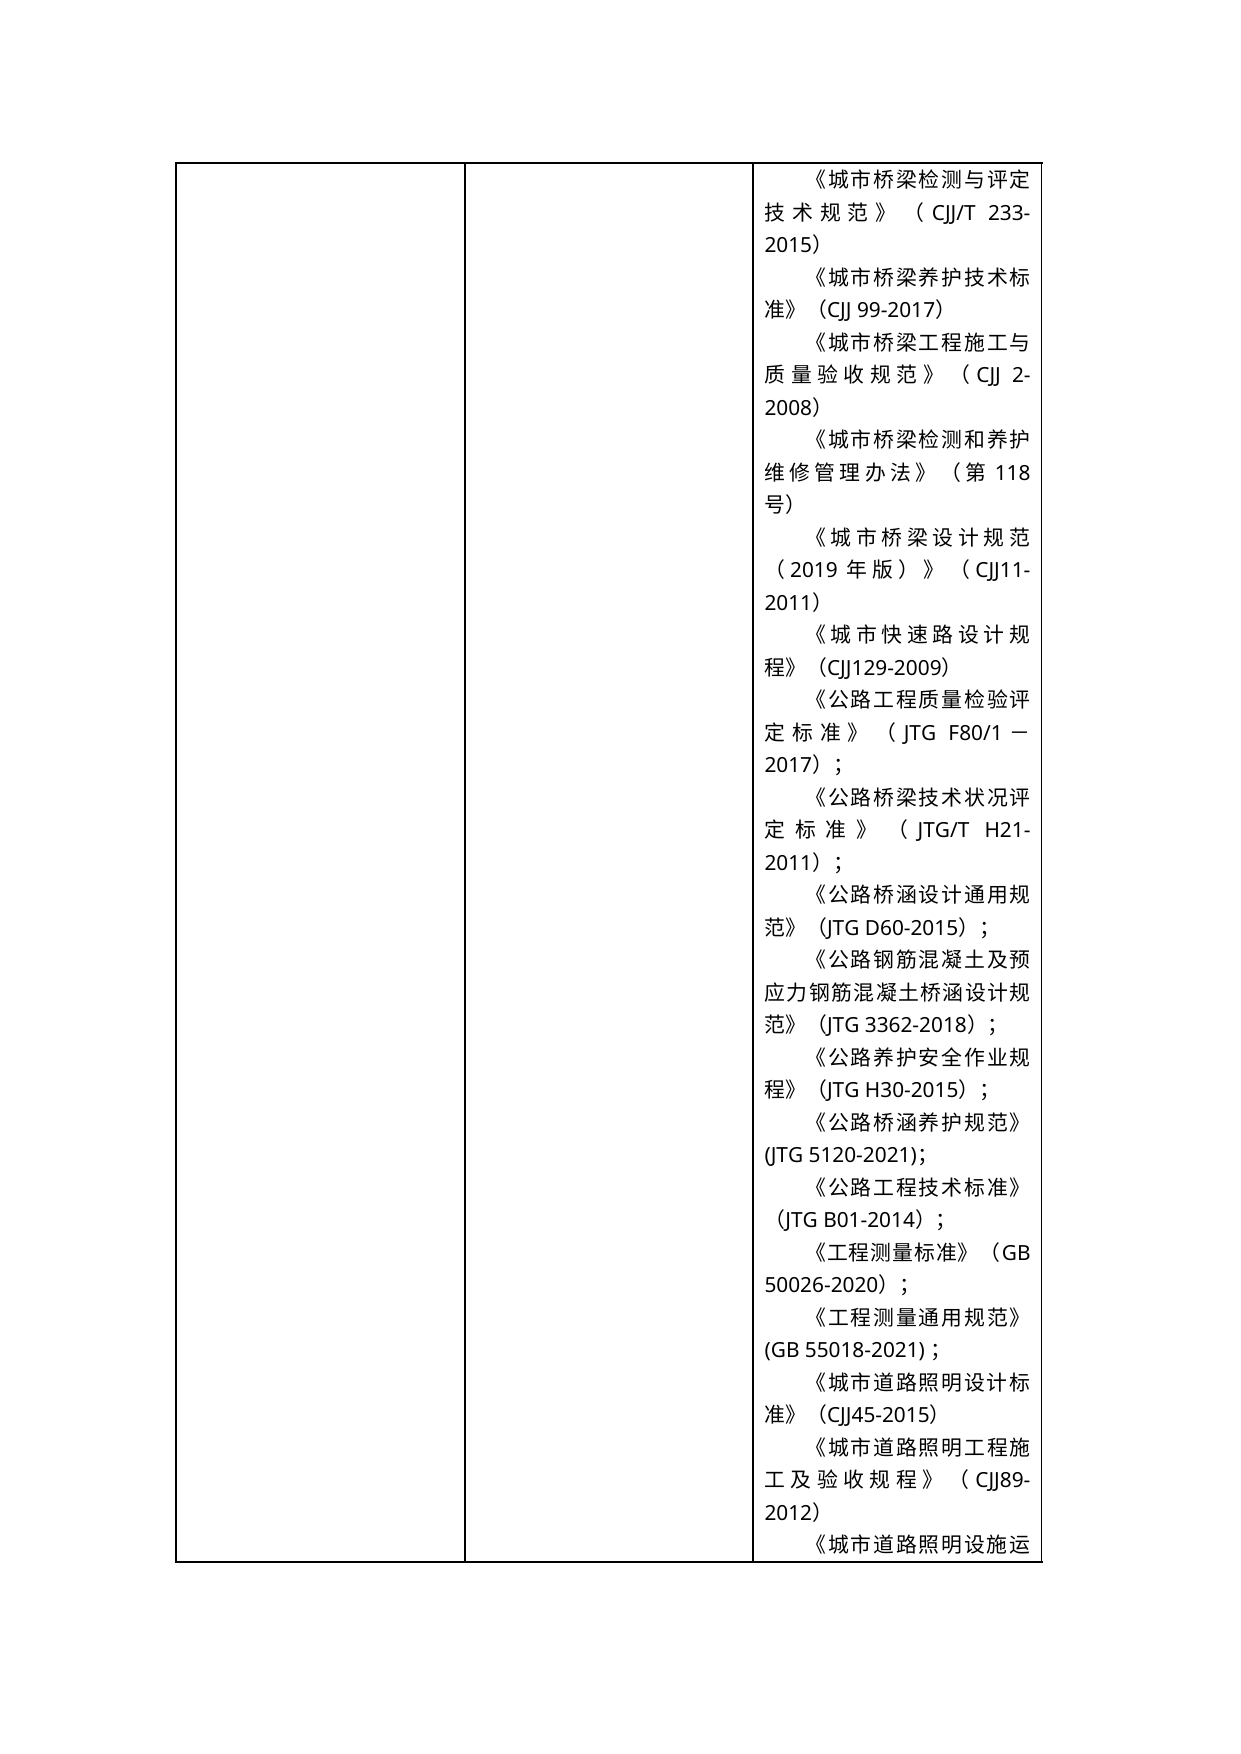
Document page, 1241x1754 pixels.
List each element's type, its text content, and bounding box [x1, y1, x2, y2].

table_cell 1 [177, 164, 464, 1561]
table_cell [754, 164, 1041, 1561]
table_cell ▲ [466, 164, 752, 1561]
